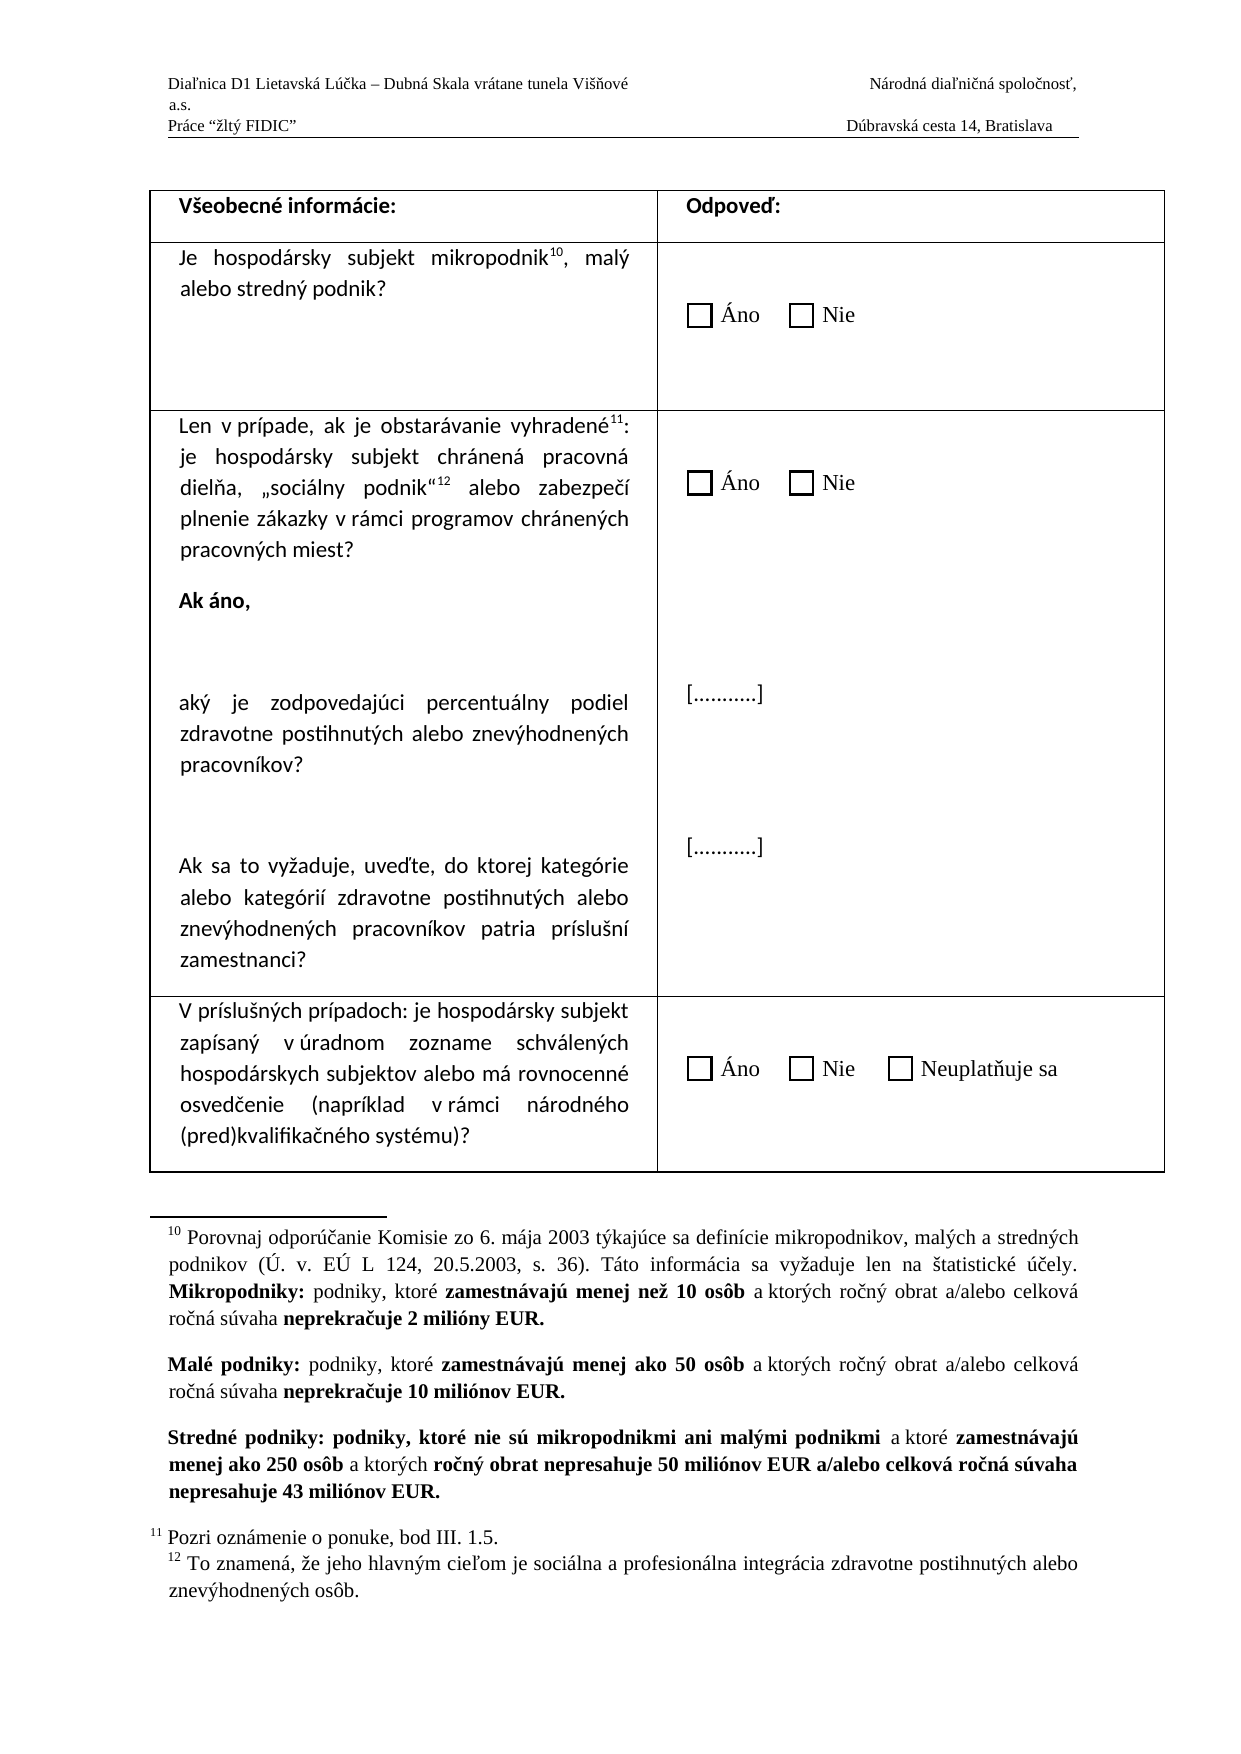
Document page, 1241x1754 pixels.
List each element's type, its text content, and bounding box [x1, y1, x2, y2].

table_cell Všeobecné informácie: [151, 191, 657, 242]
table_cell Je hospodársky subjekt mikropodnik, malý alebo stredný podnik? [151, 243, 657, 410]
table_cell [...........] [...........] [658, 411, 1164, 996]
table_cell Len v prípade, ak je obstarávanie vyhradené: je hospodársky subjekt chránená pracovná dielňa, „sociálny podnik“ alebo zabezpečí plnenie zákazky v rámci programov chránených pracovných miest? Ak áno, aký je zodpovedajúci percentuálny podiel zdravotne postihnutých alebo znevýhodnených pracovníkov? Ak sa to vyžaduje, uveďte, do ktorej kategórie alebo kategórií zdravotne postihnutých alebo znevýhodnených pracovníkov patria príslušní zamestnanci? [151, 411, 657, 996]
table_cell [658, 997, 1164, 1171]
table_cell Odpoveď: [658, 191, 1164, 242]
table_cell V príslušných prípadoch: je hospodársky subjekt zapísaný v úradnom zozname schválených hospodárskych subjektov alebo má rovnocenné osvedčenie (napríklad v rámci národného (pred)kvalifikačného systému)? [151, 997, 657, 1171]
table_cell [658, 243, 1164, 410]
